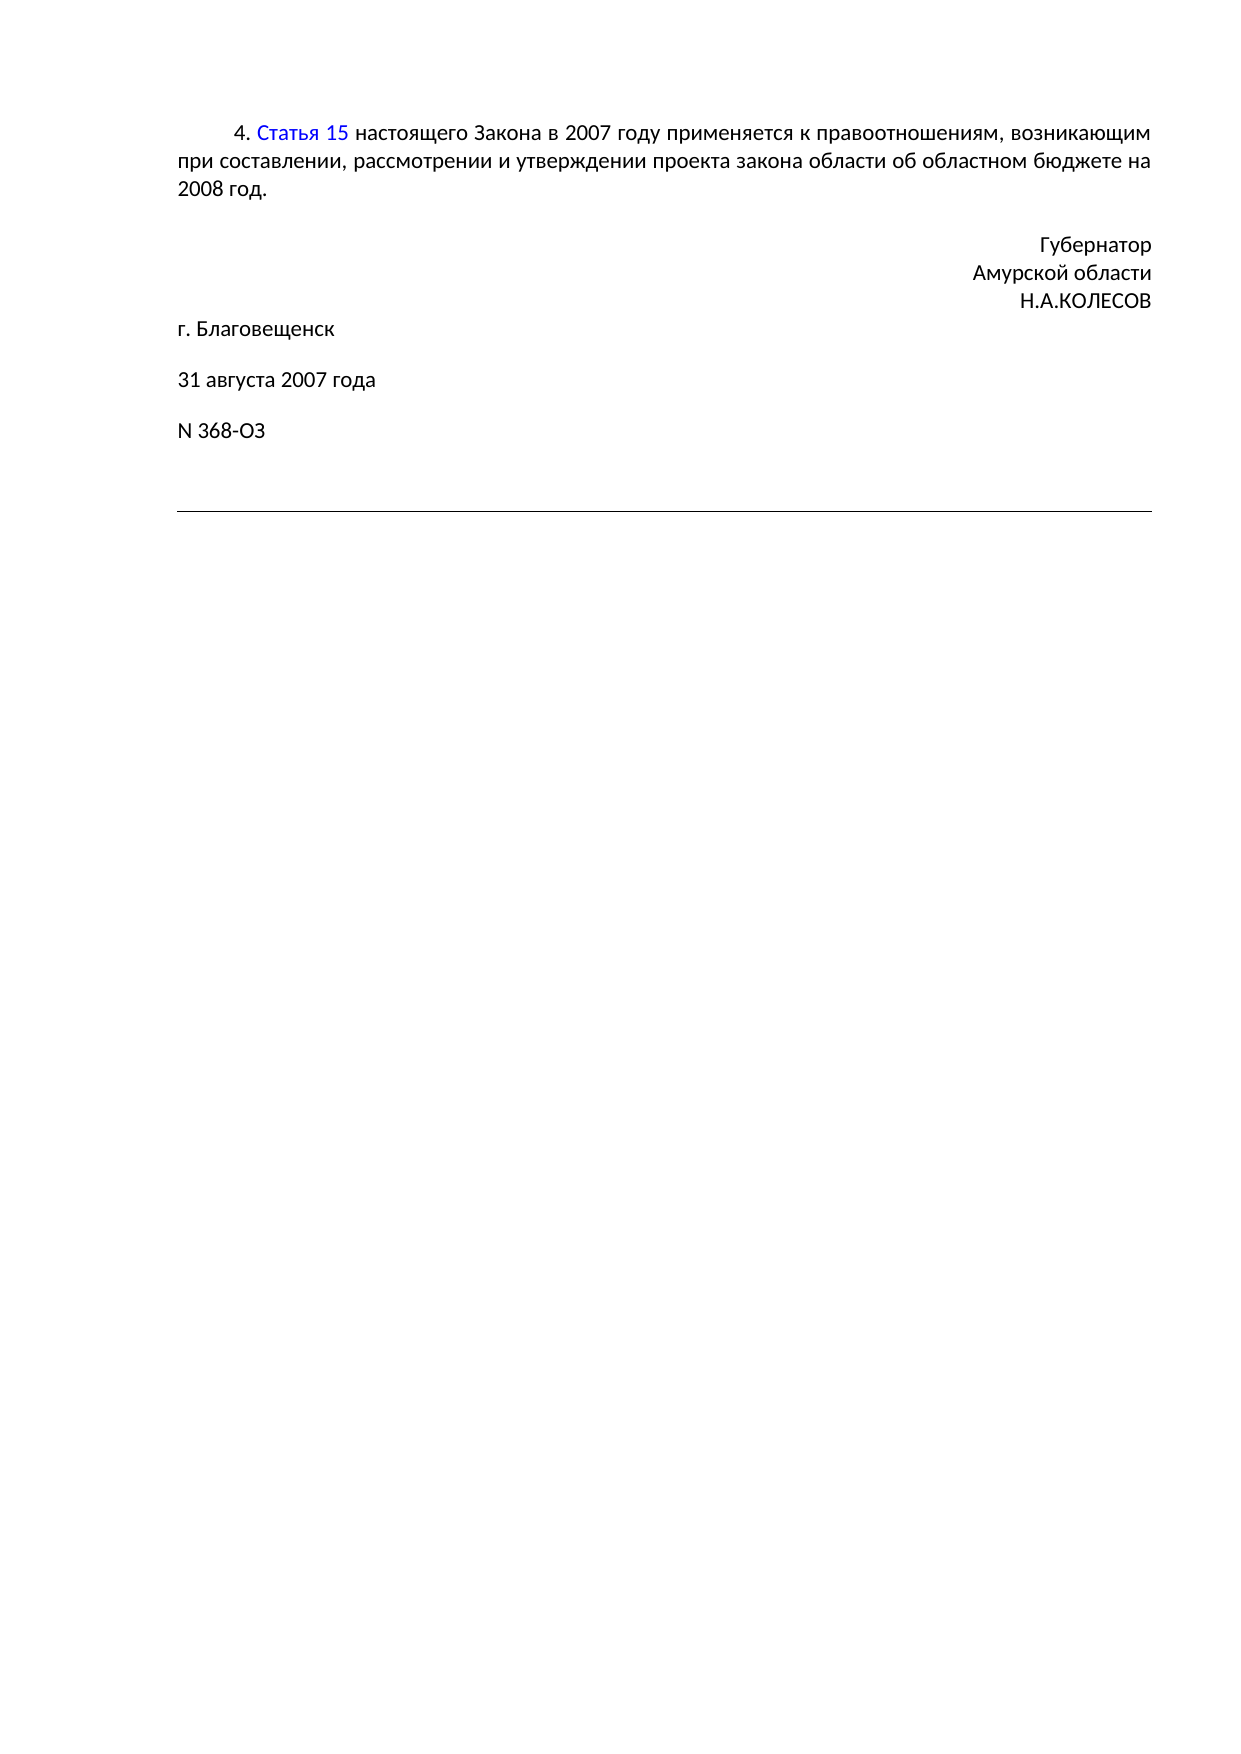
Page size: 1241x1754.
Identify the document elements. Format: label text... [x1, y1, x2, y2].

text Губернатор [177, 230, 1152, 258]
text 31 августа 2007 года [177, 365, 1152, 393]
text г. Благовещенск [177, 314, 1152, 342]
text N 368-ОЗ [177, 416, 1152, 444]
text Н.А.КОЛЕСОВ [177, 286, 1152, 314]
text 4. Статья 15 настоящего Закона в 2007 году применяется к правоотношениям, возникающим при составлении, рассмотрении и утверждении проекта закона области об областном бюджете на 2008 год. [177, 118, 1152, 202]
text Амурской области [177, 258, 1152, 286]
